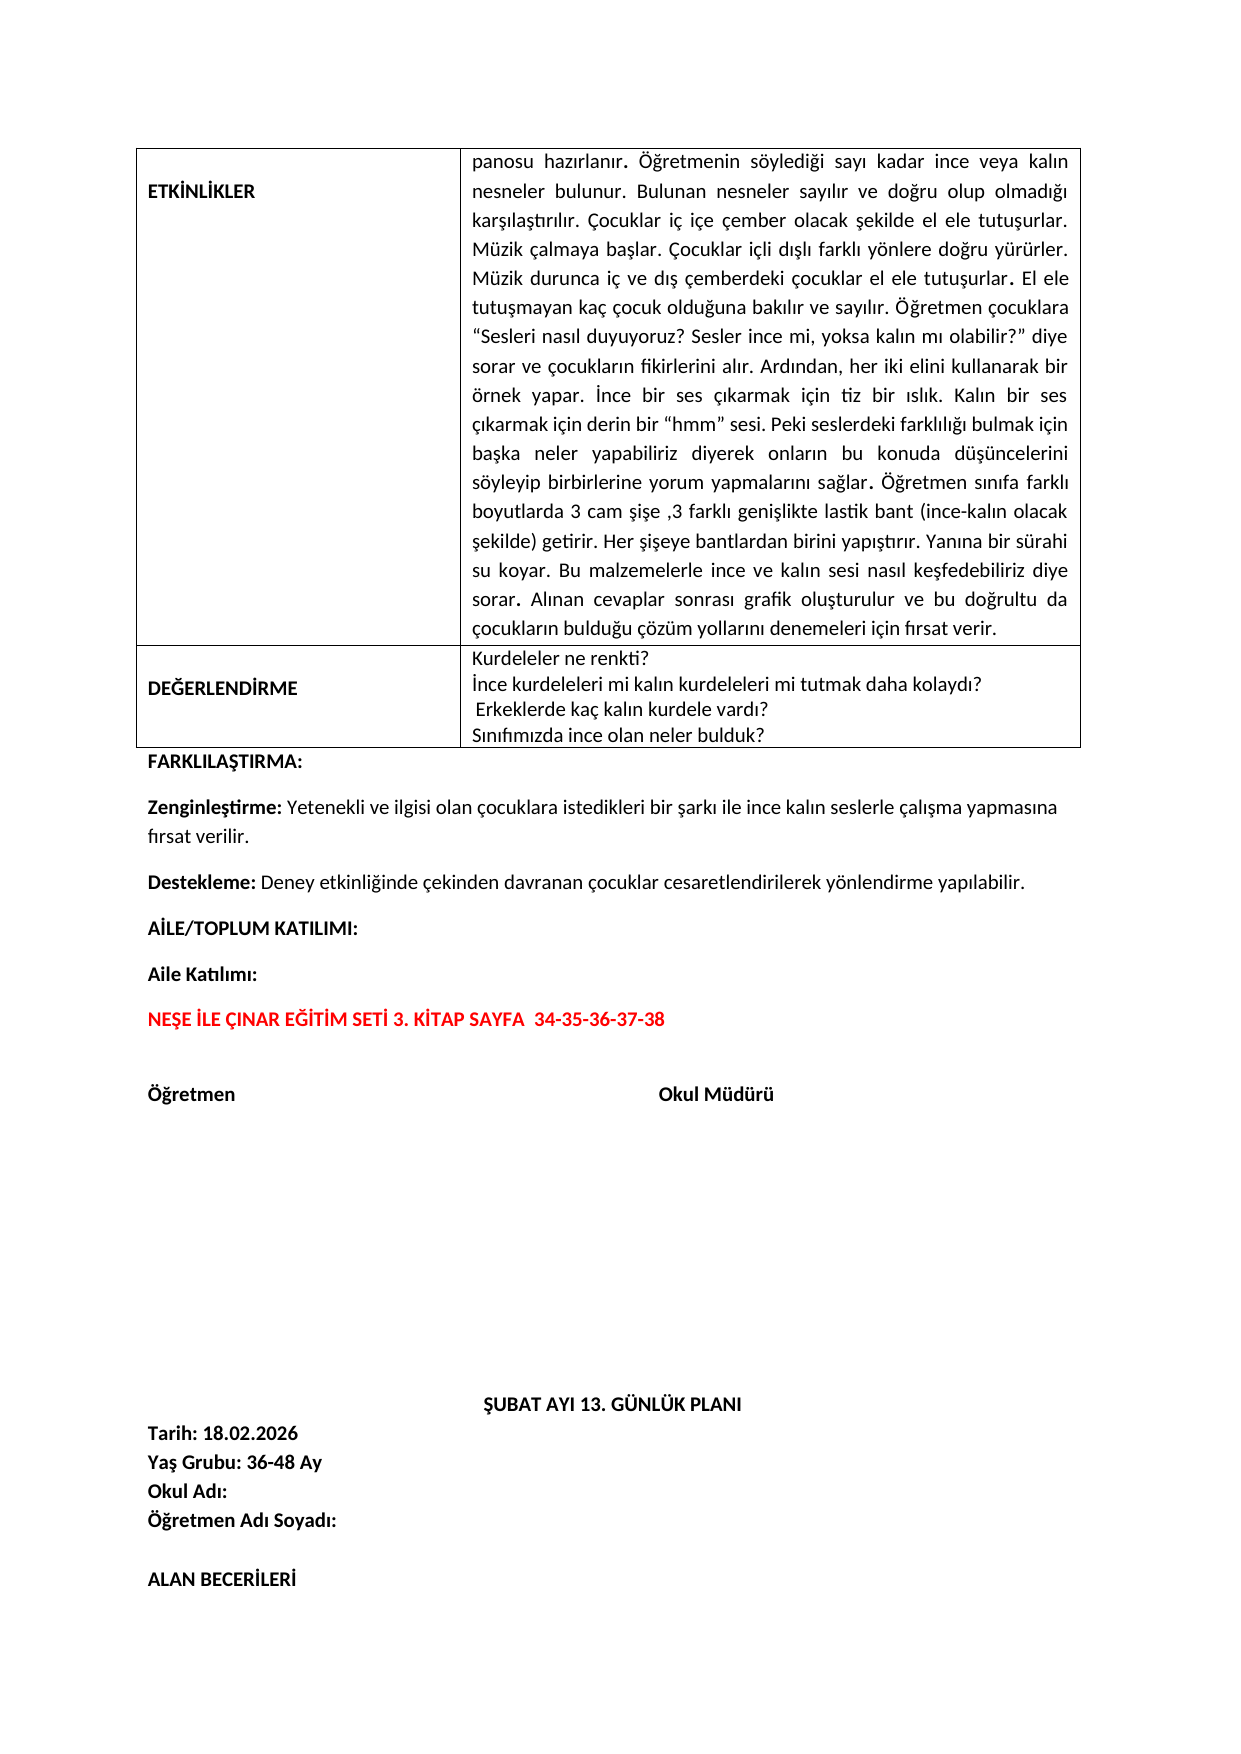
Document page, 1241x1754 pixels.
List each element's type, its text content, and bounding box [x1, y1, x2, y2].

table_cell DEĞERLENDİRME [137, 646, 460, 747]
table_cell ETKİNLİKLER [137, 149, 460, 644]
text Tarih: 18.02.2026 [148, 1420, 1093, 1445]
text Destekleme: Deney etkinliğinde çekinden davranan çocuklar cesaretlendirilerek yönlendirme yapılabilir. [148, 869, 1093, 894]
text ŞUBAT AYI 13. GÜNLÜK PLANI [133, 1391, 1093, 1416]
table_cell Kurdeleler ne renkti? İnce kurdeleleri mi kalın kurdeleleri mi tutmak daha kolaydı? Erkeklerde kaç kalın kurdele vardı? Sınıfımızda ince olan neler bulduk? [461, 646, 1080, 747]
text Yaş Grubu: 36-48 Ay [148, 1449, 1093, 1474]
text AİLE/TOPLUM KATILIMI: [148, 915, 1093, 940]
text Zenginleştirme: Yetenekli ve ilgisi olan çocuklara istedikleri bir şarkı ile ince kalın seslerle çalışma yapmasına fırsat verilir. [148, 794, 1093, 849]
text FARKLILAŞTIRMA: [148, 748, 1093, 774]
text NEŞE İLE ÇINAR EĞİTİM SETİ 3. KİTAP SAYFA 34-35-36-37-38 [148, 1007, 1093, 1032]
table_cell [461, 149, 1080, 644]
text Aile Katılımı: [148, 961, 1093, 986]
text Öğretmen Okul Müdürü [148, 1082, 1093, 1107]
text Öğretmen Adı Soyadı: [148, 1507, 1093, 1533]
text ALAN BECERİLERİ [148, 1566, 1093, 1591]
text Okul Adı: [148, 1478, 1093, 1504]
